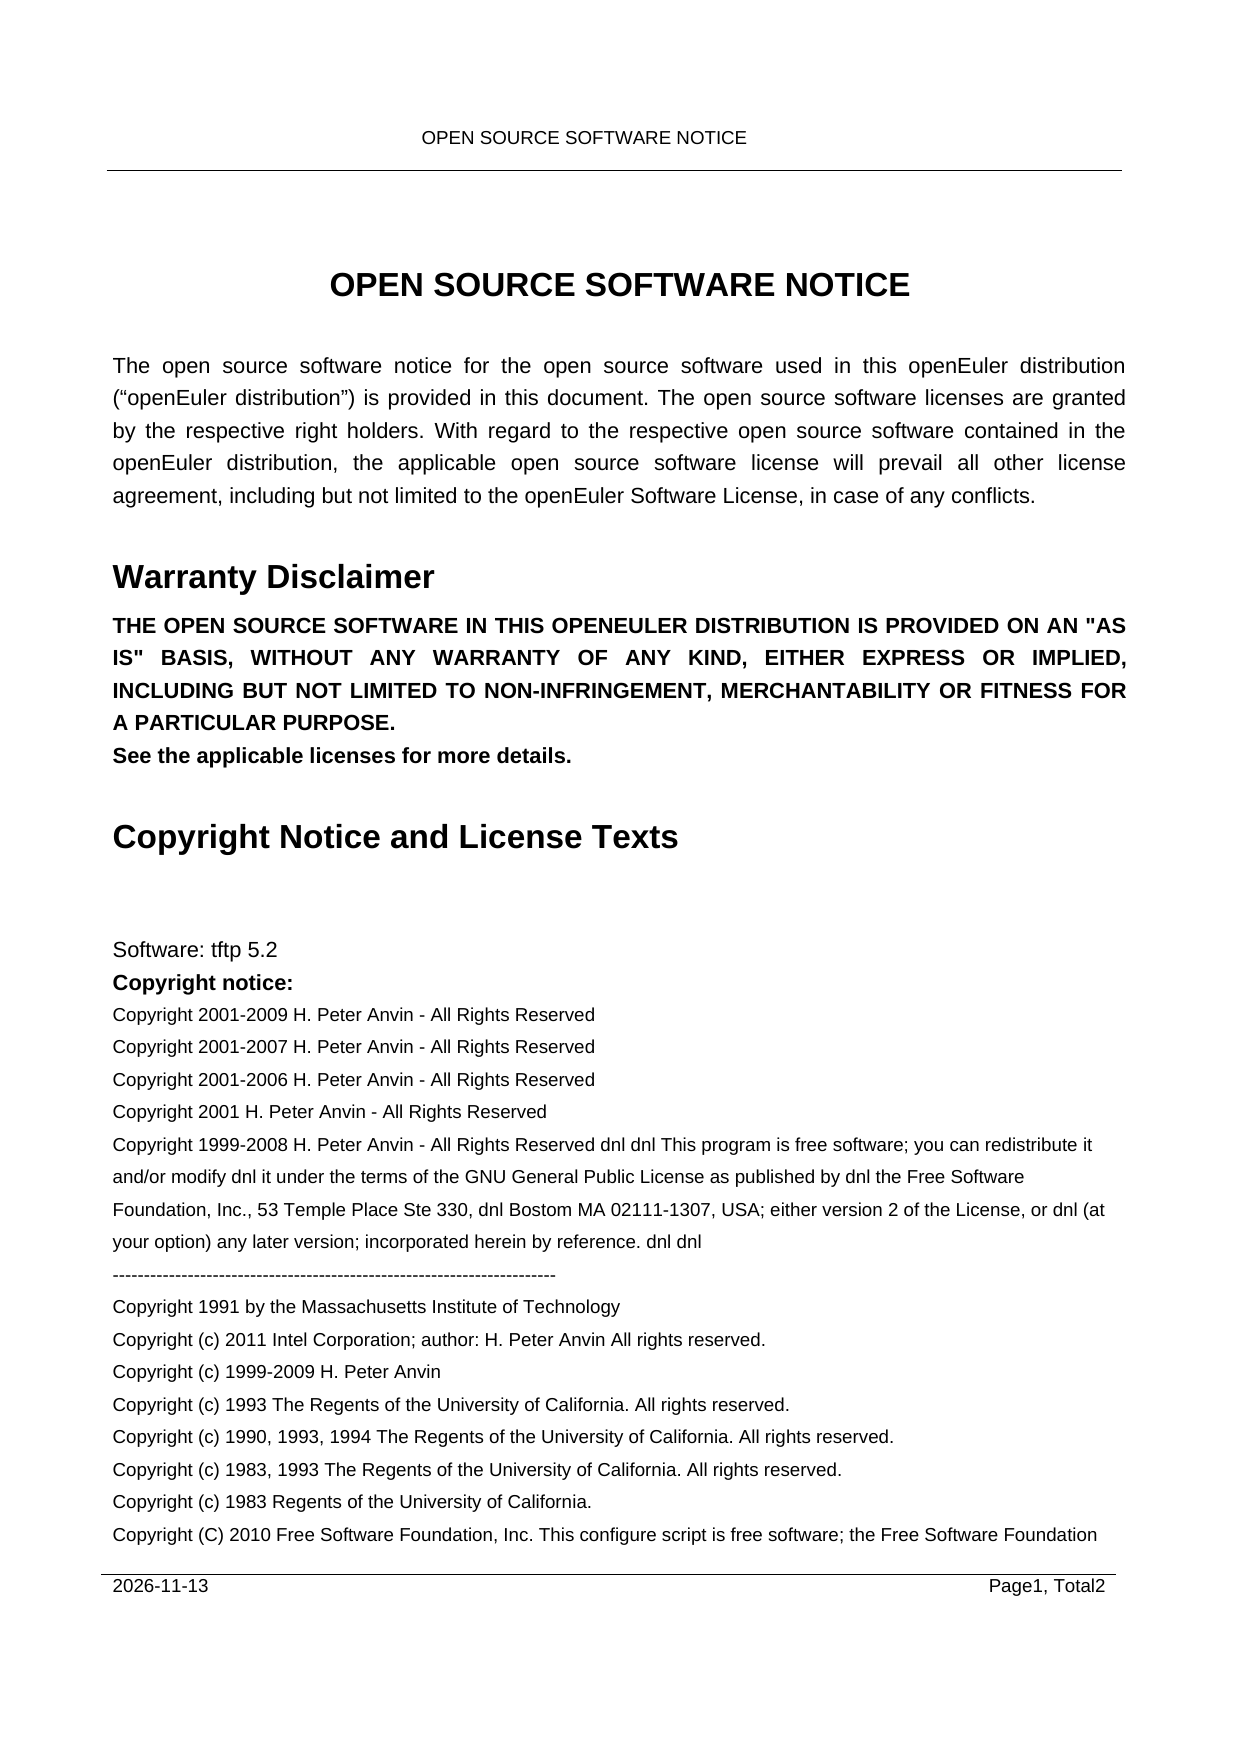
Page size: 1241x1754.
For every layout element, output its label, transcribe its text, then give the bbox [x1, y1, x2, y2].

text Copyright 2001-2007 H. Peter Anvin - All Rights Reserved [112, 1031, 1128, 1063]
text Copyright Notice and License Texts [112, 804, 1128, 869]
text Copyright (c) 1983 Regents of the University of California. [112, 1486, 1128, 1518]
text Software: tftp 5.2 [112, 933, 1128, 966]
text Copyright 2001-2009 H. Peter Anvin - All Rights Reserved [112, 998, 1128, 1031]
text THE OPEN SOURCE SOFTWARE IN THIS OPENEULER DISTRIBUTION IS PROVIDED ON AN "AS IS" BASIS, WITHOUT ANY WARRANTY OF ANY KIND, EITHER EXPRESS OR IMPLIED, INCLUDING BUT NOT LIMITED TO NON-INFRINGEMENT, MERCHANTABILITY OR FITNESS FOR A PARTICULAR PURPOSE. See the applicable licenses for more details. [112, 609, 1128, 771]
text Copyright (c) 1993 The Regents of the University of California. All rights reserved. [112, 1388, 1128, 1421]
text The open source software notice for the open source software used in this openEuler distribution (“openEuler distribution”) is provided in this document. The open source software licenses are granted by the respective right holders. With regard to the respective open source software contained in the openEuler distribution, the applicable open source software license will prevail all other license agreement, including but not limited to the openEuler Software License, in case of any conflicts. [112, 349, 1128, 511]
text Copyright 2001-2006 H. Peter Anvin - All Rights Reserved [112, 1063, 1128, 1096]
text Copyright (c) 1990, 1993, 1994 The Regents of the University of California. All rights reserved. [112, 1421, 1128, 1453]
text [112, 1518, 1128, 1551]
text Copyright notice: [112, 966, 1128, 998]
text OPEN SOURCE SOFTWARE NOTICE [112, 251, 1128, 316]
text Copyright 1991 by the Massachusetts Institute of Technology [112, 1291, 1128, 1323]
text Copyright (c) 1999-2009 H. Peter Anvin [112, 1356, 1128, 1388]
text Copyright (c) 2011 Intel Corporation; author: H. Peter Anvin All rights reserved. [112, 1323, 1128, 1356]
text Warranty Disclaimer [112, 544, 1128, 609]
text Copyright (c) 1983, 1993 The Regents of the University of California. All rights reserved. [112, 1453, 1128, 1486]
text Copyright 1999-2008 H. Peter Anvin - All Rights Reserved dnl dnl This program is free software; you can redistribute it and/or modify dnl it under the terms of the GNU General Public License as published by dnl the Free Software Foundation, Inc., 53 Temple Place Ste 330, dnl Bostom MA 02111-1307, USA; either version 2 of the License, or dnl (at your option) any later version; incorporated herein by reference. dnl dnl ----------------------------------------------------------------------- [112, 1128, 1128, 1291]
text Copyright 2001 H. Peter Anvin - All Rights Reserved [112, 1096, 1128, 1128]
